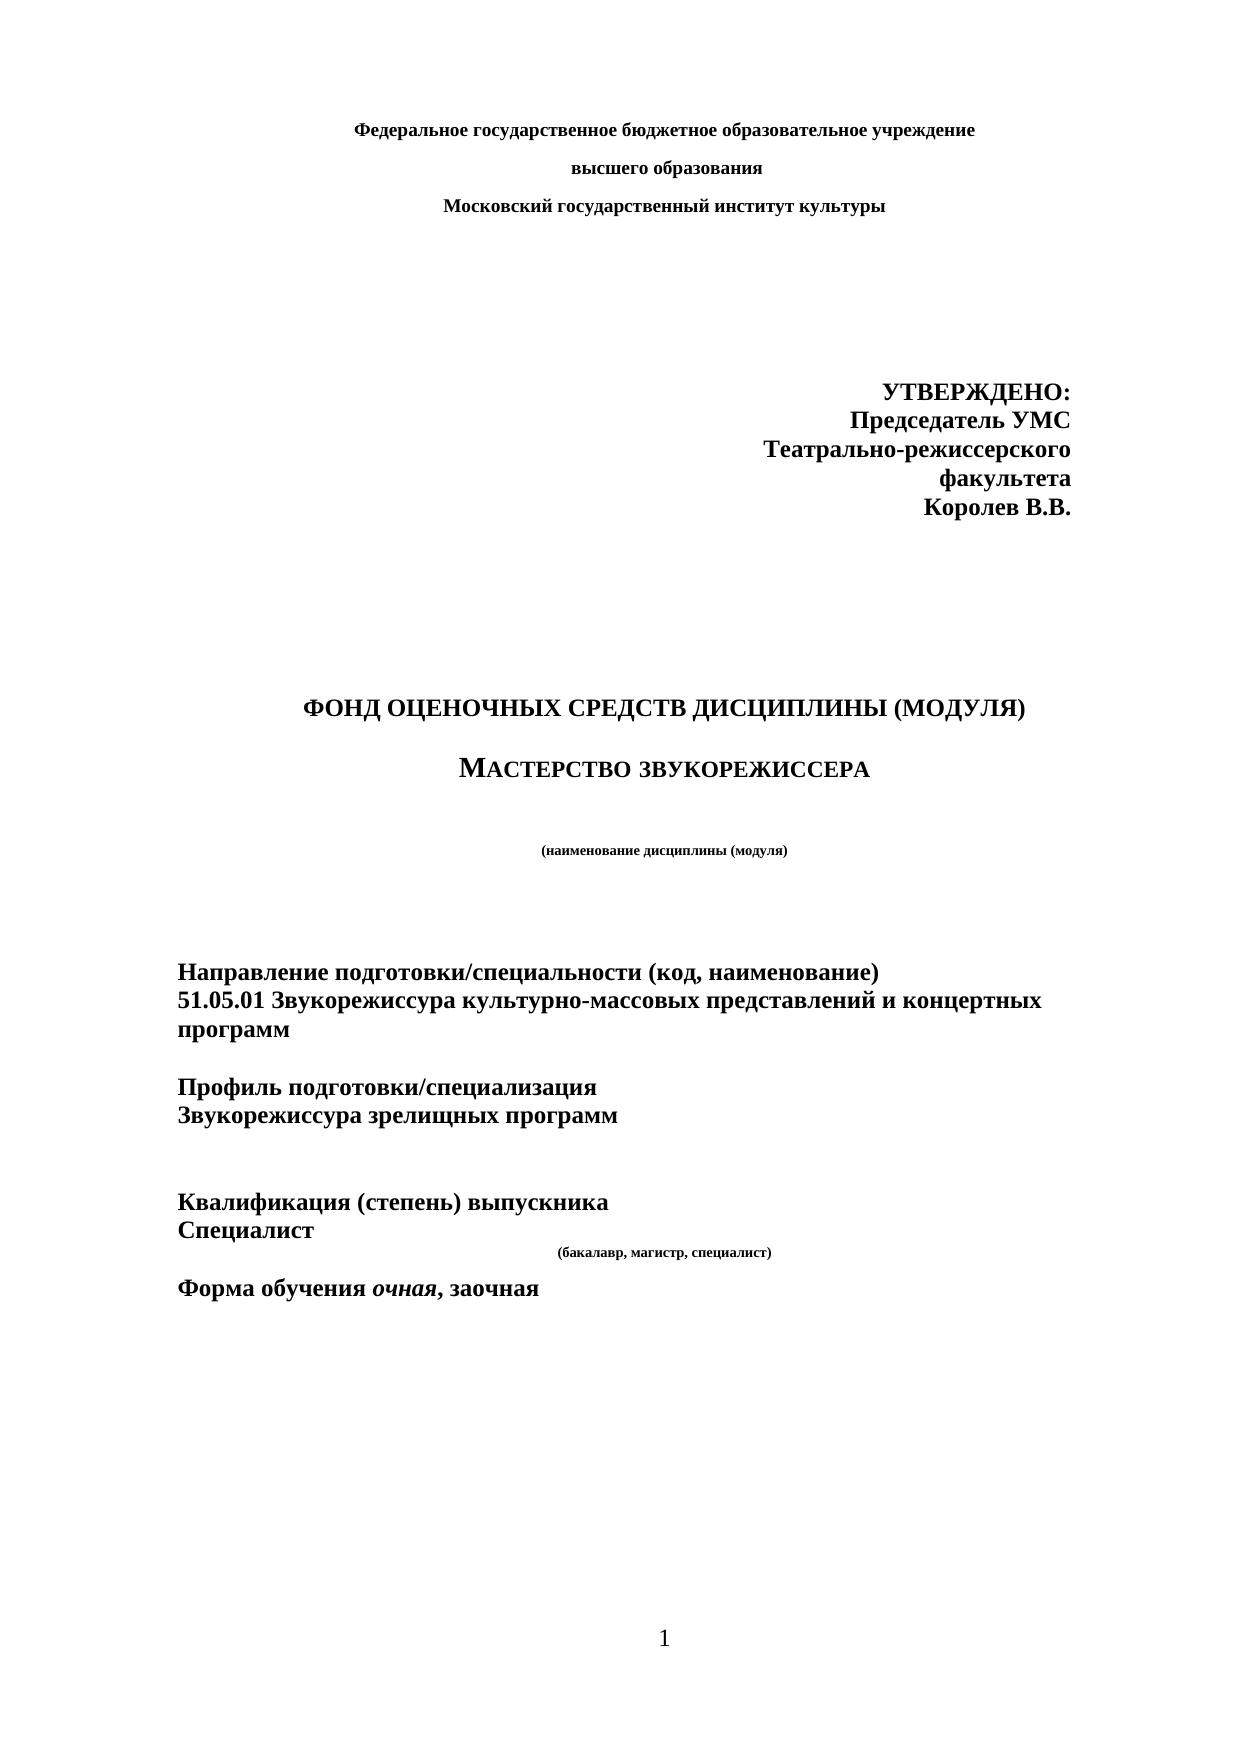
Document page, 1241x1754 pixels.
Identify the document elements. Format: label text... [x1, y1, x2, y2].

text Председатель УМС [177, 406, 1071, 434]
text Звукорежиссура зрелищных программ [177, 1100, 1152, 1129]
text (наименование дисциплины (модуля) [177, 813, 1152, 870]
text высшего образования [177, 156, 1152, 195]
text Форма обучения очная, заочная [177, 1273, 1152, 1302]
text Королев В.В. [177, 492, 1071, 521]
text факультета [177, 463, 1071, 492]
text Профиль подготовки/специализация [177, 1072, 1152, 1100]
table_header Мастерство звукорежиссера [269, 751, 1059, 813]
text Московский государственный институт культуры [177, 195, 1152, 233]
text Специалист [177, 1215, 1152, 1244]
text ФОНД ОЦЕНОЧНЫХ СРЕДСТВ ДИСЦИПЛИНЫ (МОДУЛЯ) [177, 693, 1152, 751]
text Квалификация (степень) выпускника [177, 1187, 1152, 1215]
text УТВЕРЖДЕНО: [177, 377, 1071, 406]
text (бакалавр, магистр, специалист) [177, 1244, 1152, 1273]
text Театрально-режиссерского [177, 434, 1071, 463]
text Федеральное государственное бюджетное образовательное учреждение [177, 118, 1152, 156]
text Направление подготовки/специальности (код, наименование) [177, 957, 1152, 985]
text 51.05.01 Звукорежиссура культурно-массовых представлений и концертных программ [177, 985, 1152, 1043]
